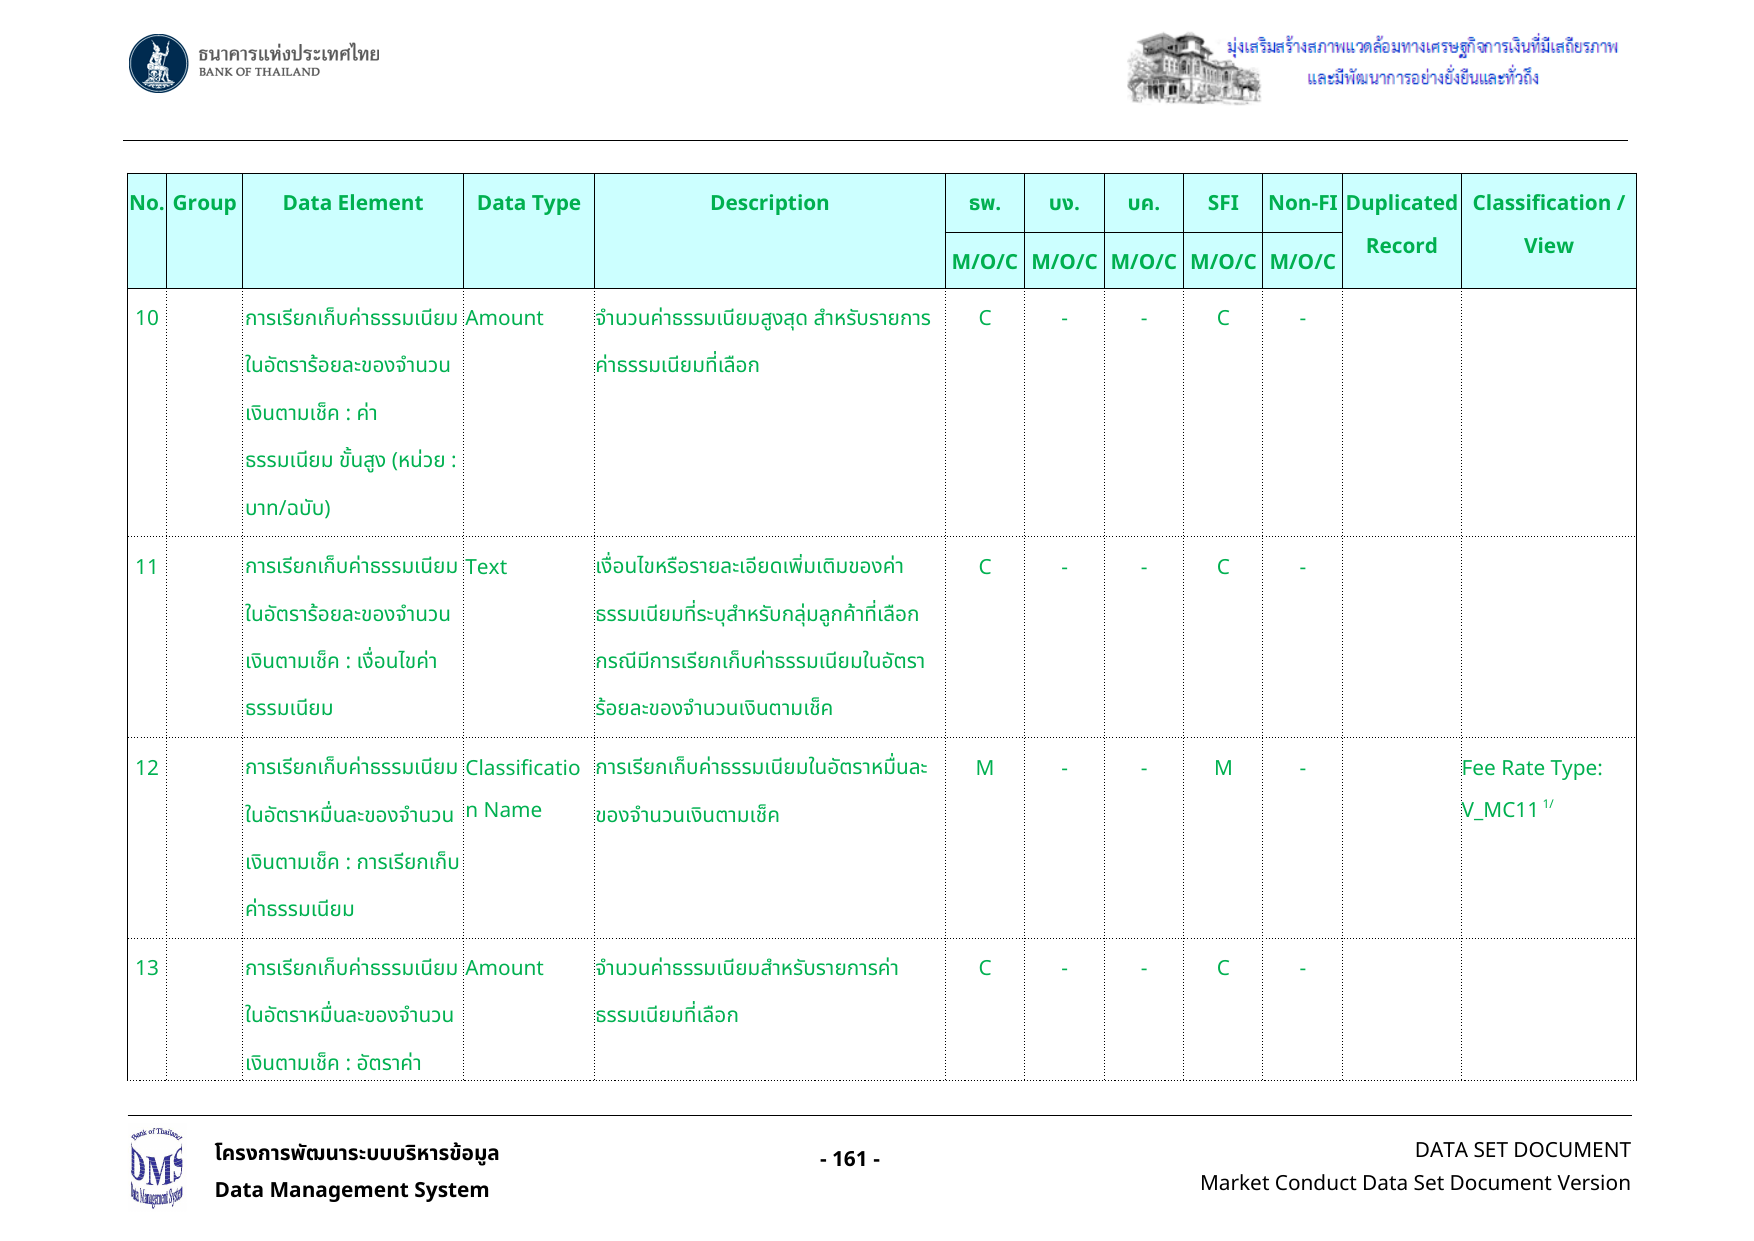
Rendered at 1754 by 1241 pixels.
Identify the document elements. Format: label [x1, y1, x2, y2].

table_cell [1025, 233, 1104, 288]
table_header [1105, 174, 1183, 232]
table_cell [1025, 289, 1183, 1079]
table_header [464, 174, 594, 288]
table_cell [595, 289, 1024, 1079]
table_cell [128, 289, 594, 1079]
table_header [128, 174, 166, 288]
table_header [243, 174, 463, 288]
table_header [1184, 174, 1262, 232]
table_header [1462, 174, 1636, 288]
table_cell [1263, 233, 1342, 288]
picture [118, 24, 391, 103]
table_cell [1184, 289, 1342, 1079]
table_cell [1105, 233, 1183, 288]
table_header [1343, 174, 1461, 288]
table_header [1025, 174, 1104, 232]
picture [127, 1123, 187, 1212]
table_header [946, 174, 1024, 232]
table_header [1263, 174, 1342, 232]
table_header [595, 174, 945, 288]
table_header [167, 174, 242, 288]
picture [1126, 28, 1622, 108]
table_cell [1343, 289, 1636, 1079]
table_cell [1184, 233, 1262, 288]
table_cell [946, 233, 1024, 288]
